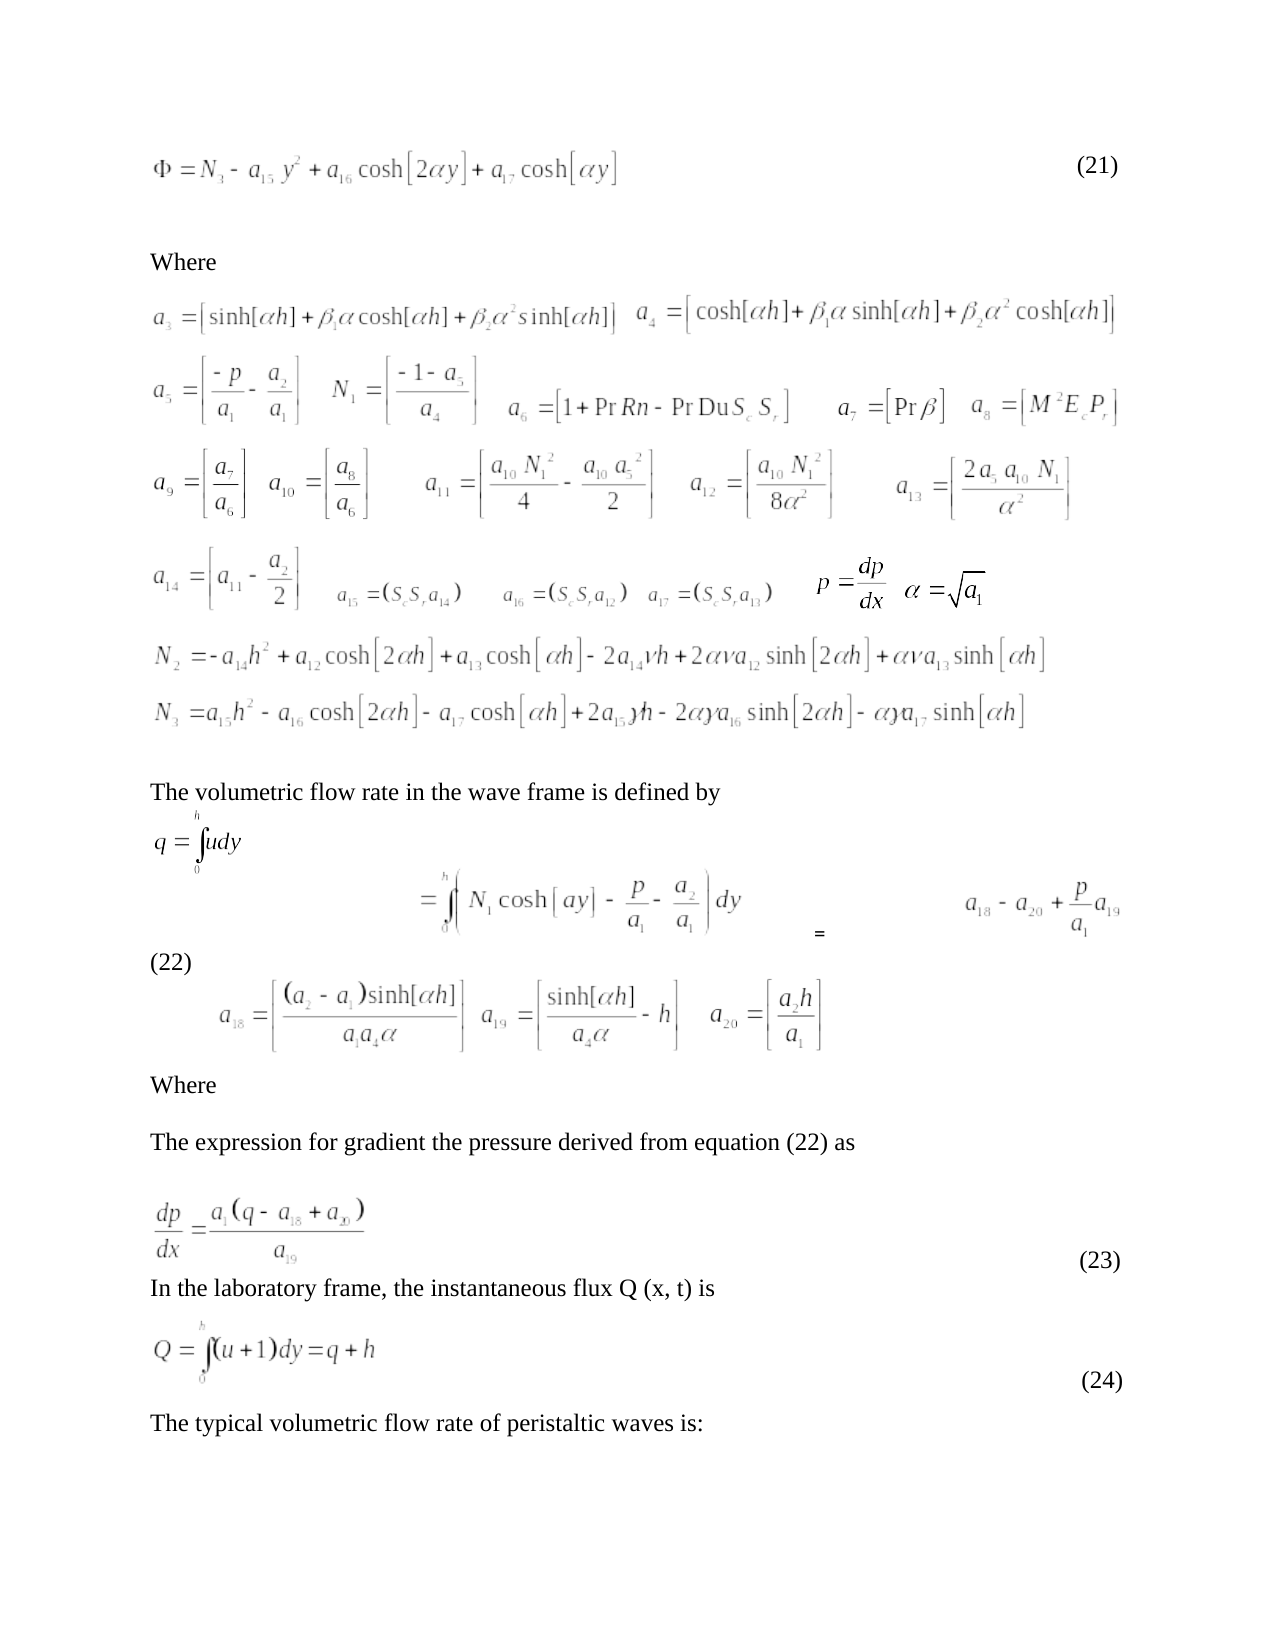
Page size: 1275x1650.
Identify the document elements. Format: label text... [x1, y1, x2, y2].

text The typical volumetric flow rate of peristaltic waves is: [150, 1408, 1125, 1437]
text In the laboratory frame, the instantaneous flux Q (x, t) is [150, 1273, 1125, 1302]
text Where [150, 976, 1125, 1099]
text The volumetric flow rate in the wave frame is defined by [150, 777, 1125, 806]
text = (22) [150, 863, 1125, 976]
text (21) [150, 150, 1125, 233]
text The expression for gradient the pressure derived from equation (22) as [150, 1127, 1125, 1156]
text (24) [150, 1317, 1125, 1394]
text Where [150, 247, 1125, 276]
text (23) [150, 1193, 1125, 1273]
